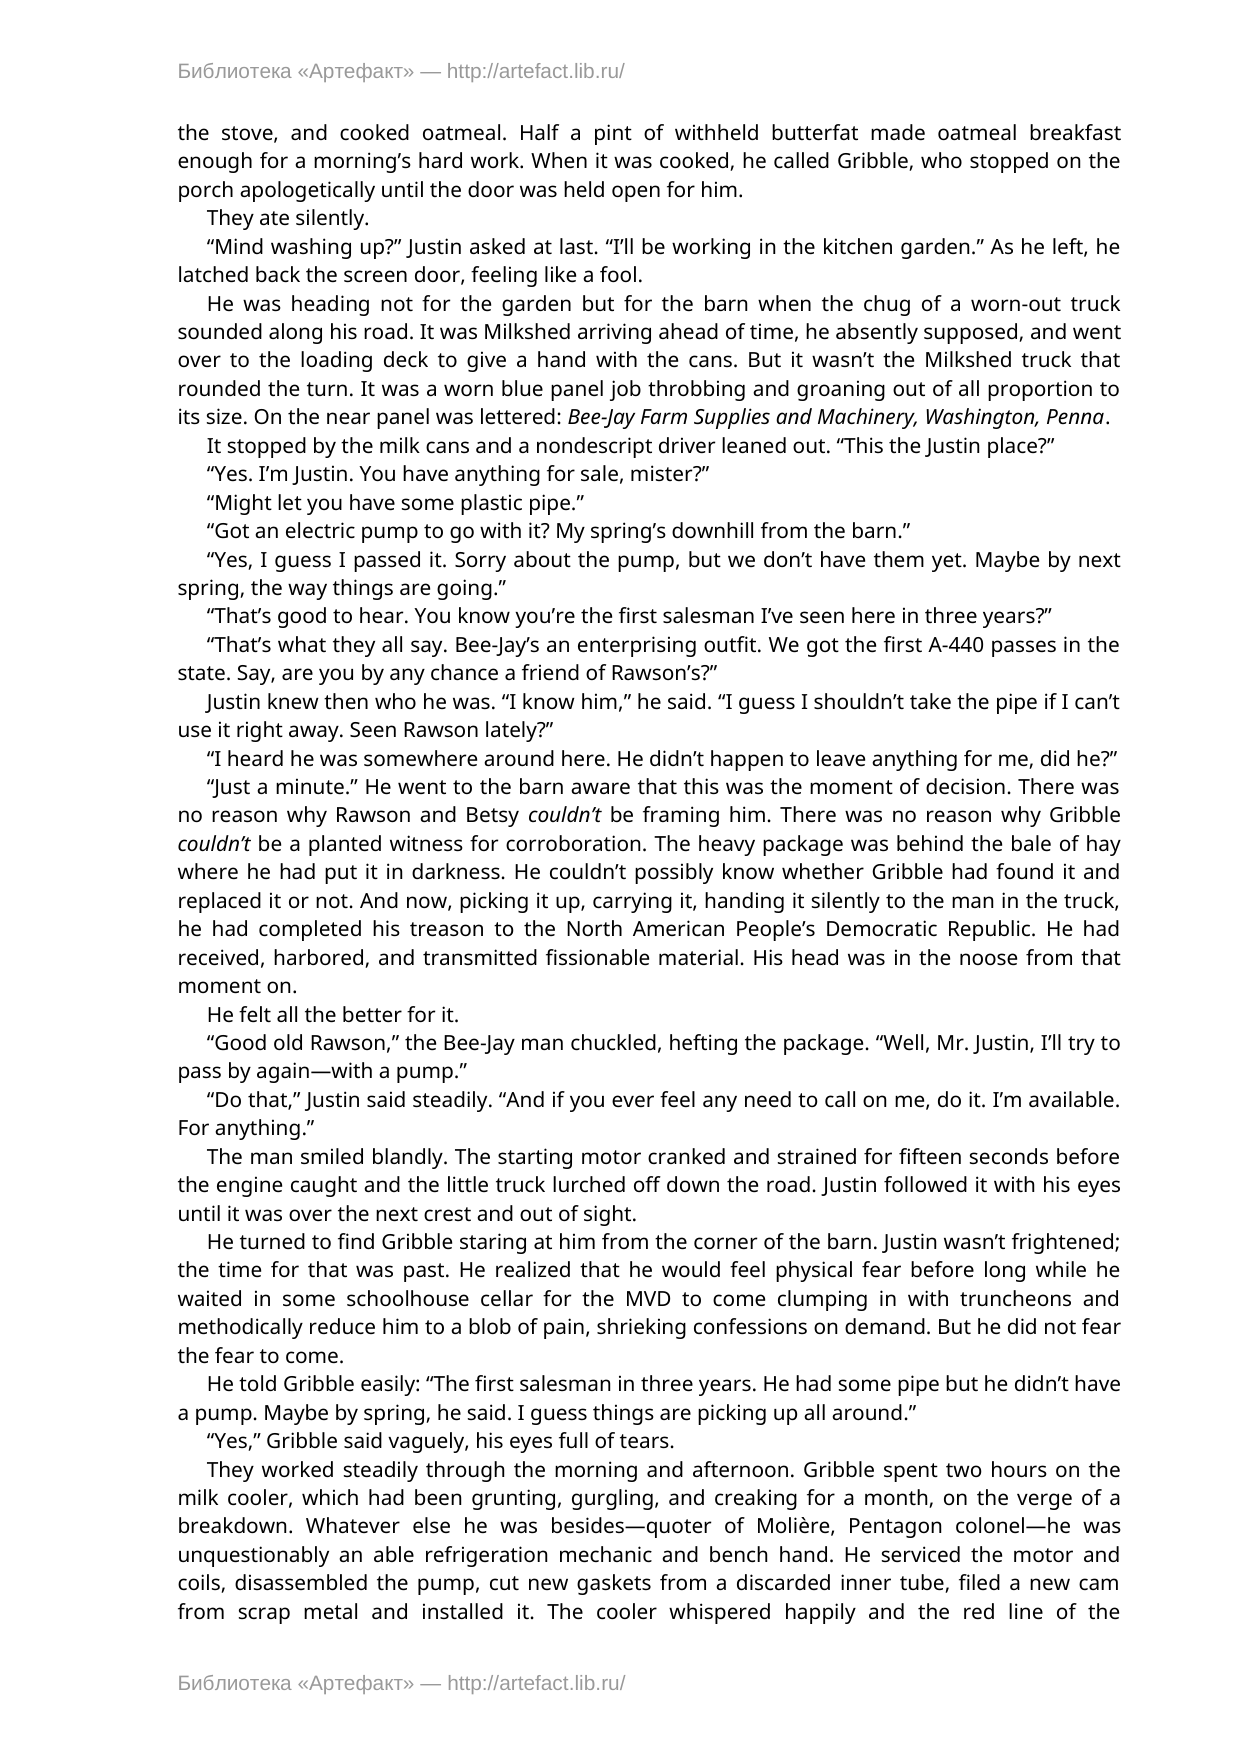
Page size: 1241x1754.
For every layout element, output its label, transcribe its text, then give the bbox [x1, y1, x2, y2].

text “That’s good to hear. You know you’re the first salesman I’ve seen here in three years?” [177, 602, 1122, 630]
text They ate silently. [177, 203, 1122, 232]
text “Yes, I guess I passed it. Sorry about the pump, but we don’t have them yet. Maybe by next spring, the way things are going.” [177, 545, 1122, 602]
text “I heard he was somewhere around here. He didn’t happen to leave anything for me, did he?” [177, 744, 1122, 772]
text “Just a minute.” He went to the barn aware that this was the moment of decision. There was no reason why Rawson and Betsy couldn’t be framing him. There was no reason why Gribble couldn’t be a planted witness for corroboration. The heavy package was behind the bale of hay where he had put it in darkness. He couldn’t possibly know whether Gribble had found it and replaced it or not. And now, picking it up, carrying it, handing it silently to the man in the truck, he had completed his treason to the North American People’s Democratic Republic. He had received, harbored, and transmitted fissionable material. His head was in the noose from that moment on. [177, 772, 1122, 1000]
text He turned to find Gribble staring at him from the corner of the barn. Justin wasn’t frightened; the time for that was past. He realized that he would feel physical fear before long while he waited in some schoolhouse cellar for the MVD to come clumping in with truncheons and methodically reduce him to a blob of pain, shrieking confessions on demand. But he did not fear the fear to come. [177, 1227, 1122, 1369]
text It stopped by the milk cans and a nondescript driver leaned out. “This the Justin place?” [177, 431, 1122, 459]
text “Yes. I’m Justin. You have anything for sale, mister?” [177, 459, 1122, 488]
text The man smiled blandly. The starting motor cranked and strained for fifteen seconds before the engine caught and the little truck lurched off down the road. Justin followed it with his eyes until it was over the next crest and out of sight. [177, 1142, 1122, 1227]
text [177, 118, 1122, 203]
text “Mind washing up?” Justin asked at last. “I’ll be working in the kitchen garden.” As he left, he latched back the screen door, feeling like a fool. [177, 232, 1122, 289]
text He felt all the better for it. [177, 1000, 1122, 1028]
text “Do that,” Justin said steadily. “And if you ever feel any need to call on me, do it. I’m available. For anything.” [177, 1085, 1122, 1142]
text He told Gribble easily: “The first salesman in three years. He had some pipe but he didn’t have a pump. Maybe by spring, he said. I guess things are picking up all around.” [177, 1369, 1122, 1426]
text “Yes,” Gribble said vaguely, his eyes full of tears. [177, 1426, 1122, 1455]
text He was heading not for the garden but for the barn when the chug of a worn-out truck sounded along his road. It was Milkshed arriving ahead of time, he absently supposed, and went over to the loading deck to give a hand with the cans. But it wasn’t the Milkshed truck that rounded the turn. It was a worn blue panel job throbbing and groaning out of all proportion to its size. On the near panel was lettered: Bee-Jay Farm Supplies and Machinery, Washington, Penna. [177, 289, 1122, 431]
text “Got an electric pump to go with it? My spring’s downhill from the barn.” [177, 516, 1122, 545]
text Justin knew then who he was. “I know him,” he said. “I guess I shouldn’t take the pipe if I can’t use it right away. Seen Rawson lately?” [177, 687, 1122, 744]
text “Might let you have some plastic pipe.” [177, 488, 1122, 516]
text “That’s what they all say. Bee-Jay’s an enterprising outfit. We got the first A-440 passes in the state. Say, are you by any chance a friend of Rawson’s?” [177, 630, 1122, 687]
text “Good old Rawson,” the Bee-Jay man chuckled, hefting the package. “Well, Mr. Justin, I’ll try to pass by again—with a pump.” [177, 1028, 1122, 1085]
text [177, 1455, 1122, 1625]
